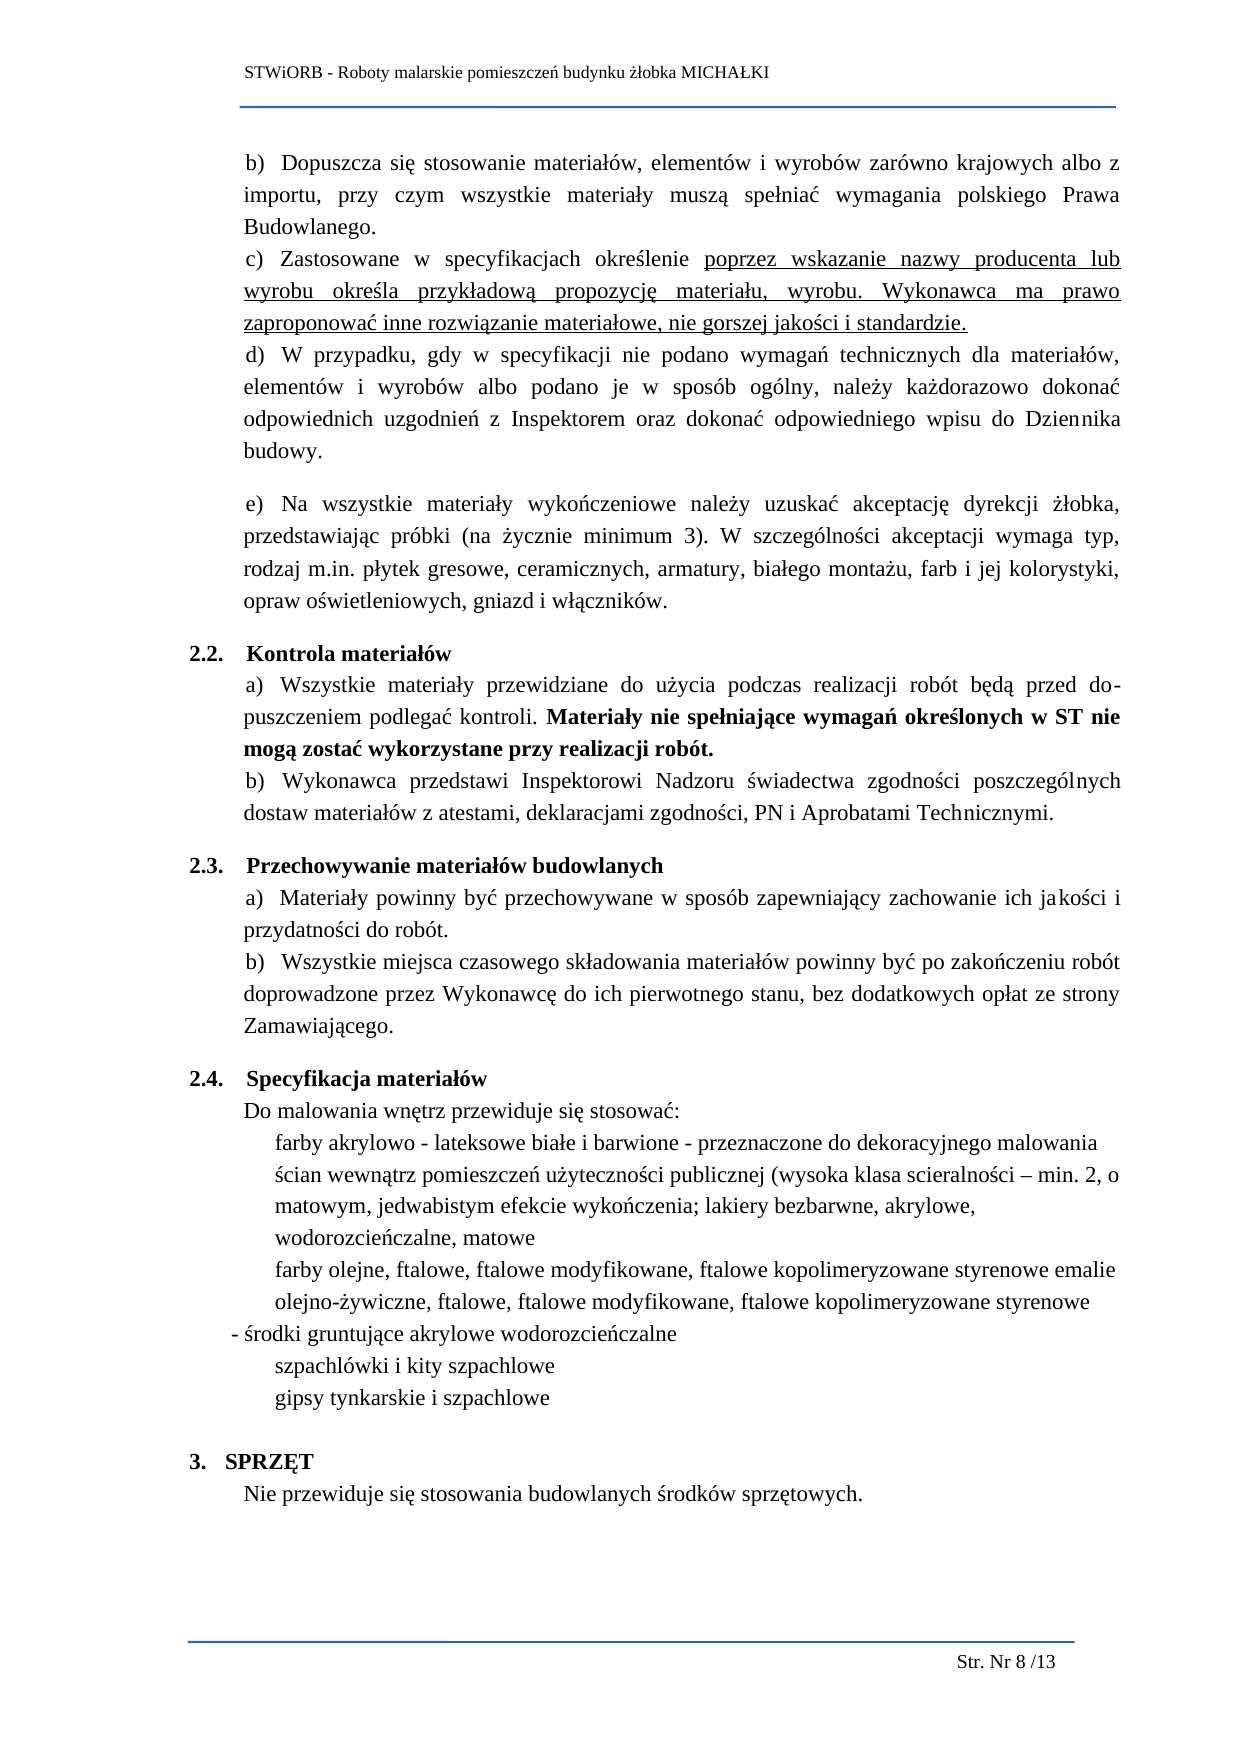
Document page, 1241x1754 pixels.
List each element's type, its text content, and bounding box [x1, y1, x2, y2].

text szpachlówki i kity szpachlowe [189, 1352, 1121, 1378]
list Przechowywanie materiałów budowlanych [189, 852, 1121, 878]
list Wszystkie materiały przewidziane do użycia podczas realizacji robót będą przed dopuszczeniem podlegać kontroli. Materiały nie spełniające wymagań określonych w ST nie mogą zostać wykorzystane przy realizacji robót. [243, 672, 1121, 762]
list Wykonawca przedstawi Inspektorowi Nadzoru świadectwa zgodności poszczególnych dostaw materiałów z atestami, deklaracjami zgodności, PN i Aprobatami Technicznymi. [243, 767, 1121, 825]
list Specyfikacja materiałów [189, 1065, 1121, 1091]
text farby akrylowo - lateksowe białe i barwione - przeznaczone do dekoracyjnego malowania ścian wewnątrz pomieszczeń użyteczności publicznej (wysoka klasa scieralności – min. 2, o matowym, jedwabistym efekcie wykończenia; lakiery bezbarwne, akrylowe, wodorozcieńczalne, matowe [274, 1129, 1121, 1251]
list Zastosowane w specyfikacjach określenie poprzez wskazanie nazwy producenta lub wyrobu określa przykładową propozycję materiału, wyrobu. Wykonawca ma prawo zaproponować inne rozwiązanie materiałowe, nie gorszej jakości i standardzie. [243, 301, 1121, 336]
text gipsy tynkarskie i szpachlowe [189, 1384, 1121, 1410]
text farby olejne, ftalowe, ftalowe modyfikowane, ftalowe kopolimeryzowane styrenowe emalie olejno-żywiczne, ftalowe, ftalowe modyfikowane, ftalowe kopolimeryzowane styrenowe [274, 1256, 1121, 1314]
list Na wszystkie materiały wykończeniowe należy uzuskać akceptację dyrekcji żłobka, przedstawiając próbki (na życznie minimum 3). W szczególności akceptacji wymaga typ, rodzaj m.in. płytek gresowe, ceramicznych, armatury, białego montażu, farb i jej kolorystyki, opraw oświetleniowych, gniazd i włączników. [243, 491, 1121, 613]
list Wszystkie miejsca czasowego składowania materiałów powinny być po zakończeniu robót doprowadzone przez Wykonawcę do ich pierwotnego stanu, bez dodatkowych opłat ze strony Zamawiającego. [243, 948, 1121, 1038]
list W przypadku, gdy w specyfikacji nie podano wymagań technicznych dla materiałów, elementów i wyrobów albo podano je w sposób ogólny, należy każdorazowo dokonać odpowiednich uzgodnień z Inspektorem oraz dokonać odpowiedniego wpisu do Dziennika budowy. [243, 341, 1121, 464]
list Materiały powinny być przechowywane w sposób zapewniający zachowanie ich jakości i przydatności do robót. [243, 884, 1121, 942]
list Zastosowane w specyfikacjach określenie poprzez wskazanie nazwy producenta lub wyrobu określa przykładową propozycję materiału, wyrobu. Wykonawca ma prawo zaproponować inne rozwiązanie materiałowe, nie gorszej jakości i standardzie. [243, 245, 1121, 300]
text - środki gruntujące akrylowe wodorozcieńczalne [189, 1320, 1121, 1346]
list Dopuszcza się stosowanie materiałów, elementów i wyrobów zarówno krajowych albo z importu, przy czym wszystkie materiały muszą spełniać wymagania polskiego Prawa Budowlanego. [243, 149, 1121, 239]
list Kontrola materiałów [189, 640, 1121, 666]
list SPRZĘT [189, 1448, 1121, 1474]
text Nie przewiduje się stosowania budowlanych środków sprzętowych. [189, 1480, 1121, 1506]
text Do malowania wnętrz przewiduje się stosować: [189, 1097, 1121, 1123]
